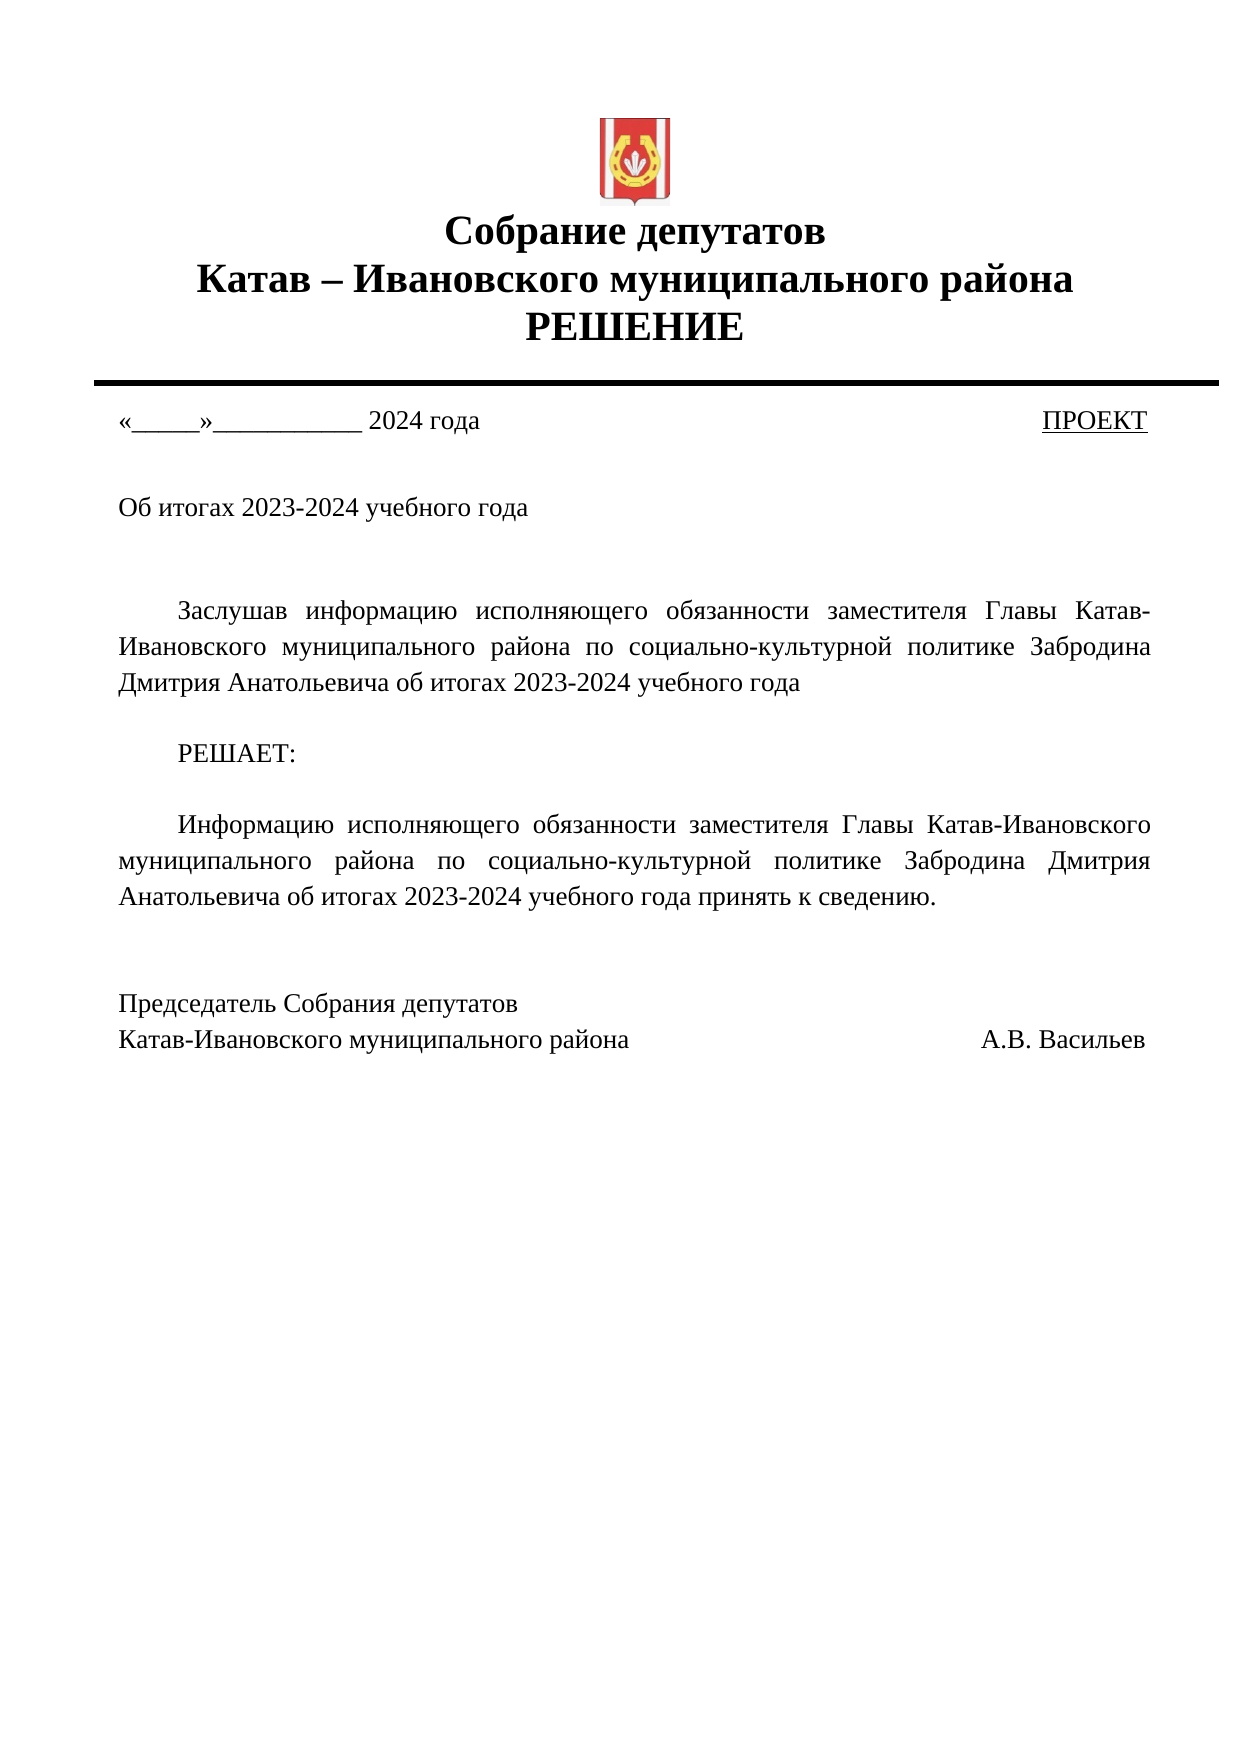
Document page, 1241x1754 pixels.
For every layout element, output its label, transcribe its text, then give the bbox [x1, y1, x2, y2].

picture [599, 118, 671, 206]
text РЕШЕНИЕ [118, 301, 1152, 349]
text Информацию исполняющего обязанности заместителя Главы Катав-Ивановского муниципального района по социально-культурной политике Забродина Дмитрия Анатольевича об итогах 2023-2024 учебного года принять к сведению. [118, 808, 1152, 911]
text Об итогах 2023-2024 учебного года [118, 492, 561, 523]
text Катав – Ивановского муниципального района [118, 253, 1152, 301]
text «_____»___________ 2024 года ПРОЕКТ [118, 404, 1152, 436]
text Председатель Собрания депутатов [118, 987, 1152, 1018]
text Катав-Ивановского муниципального района А.В. Васильев [118, 1023, 1152, 1054]
text РЕШАЕТ: [118, 737, 1152, 768]
text Собрание депутатов [118, 206, 1152, 253]
text Заслушав информацию исполняющего обязанности заместителя Главы Катав-Ивановского муниципального района по социально-культурной политике Забродина Дмитрия Анатольевича об итогах 2023-2024 учебного года [118, 594, 1152, 697]
